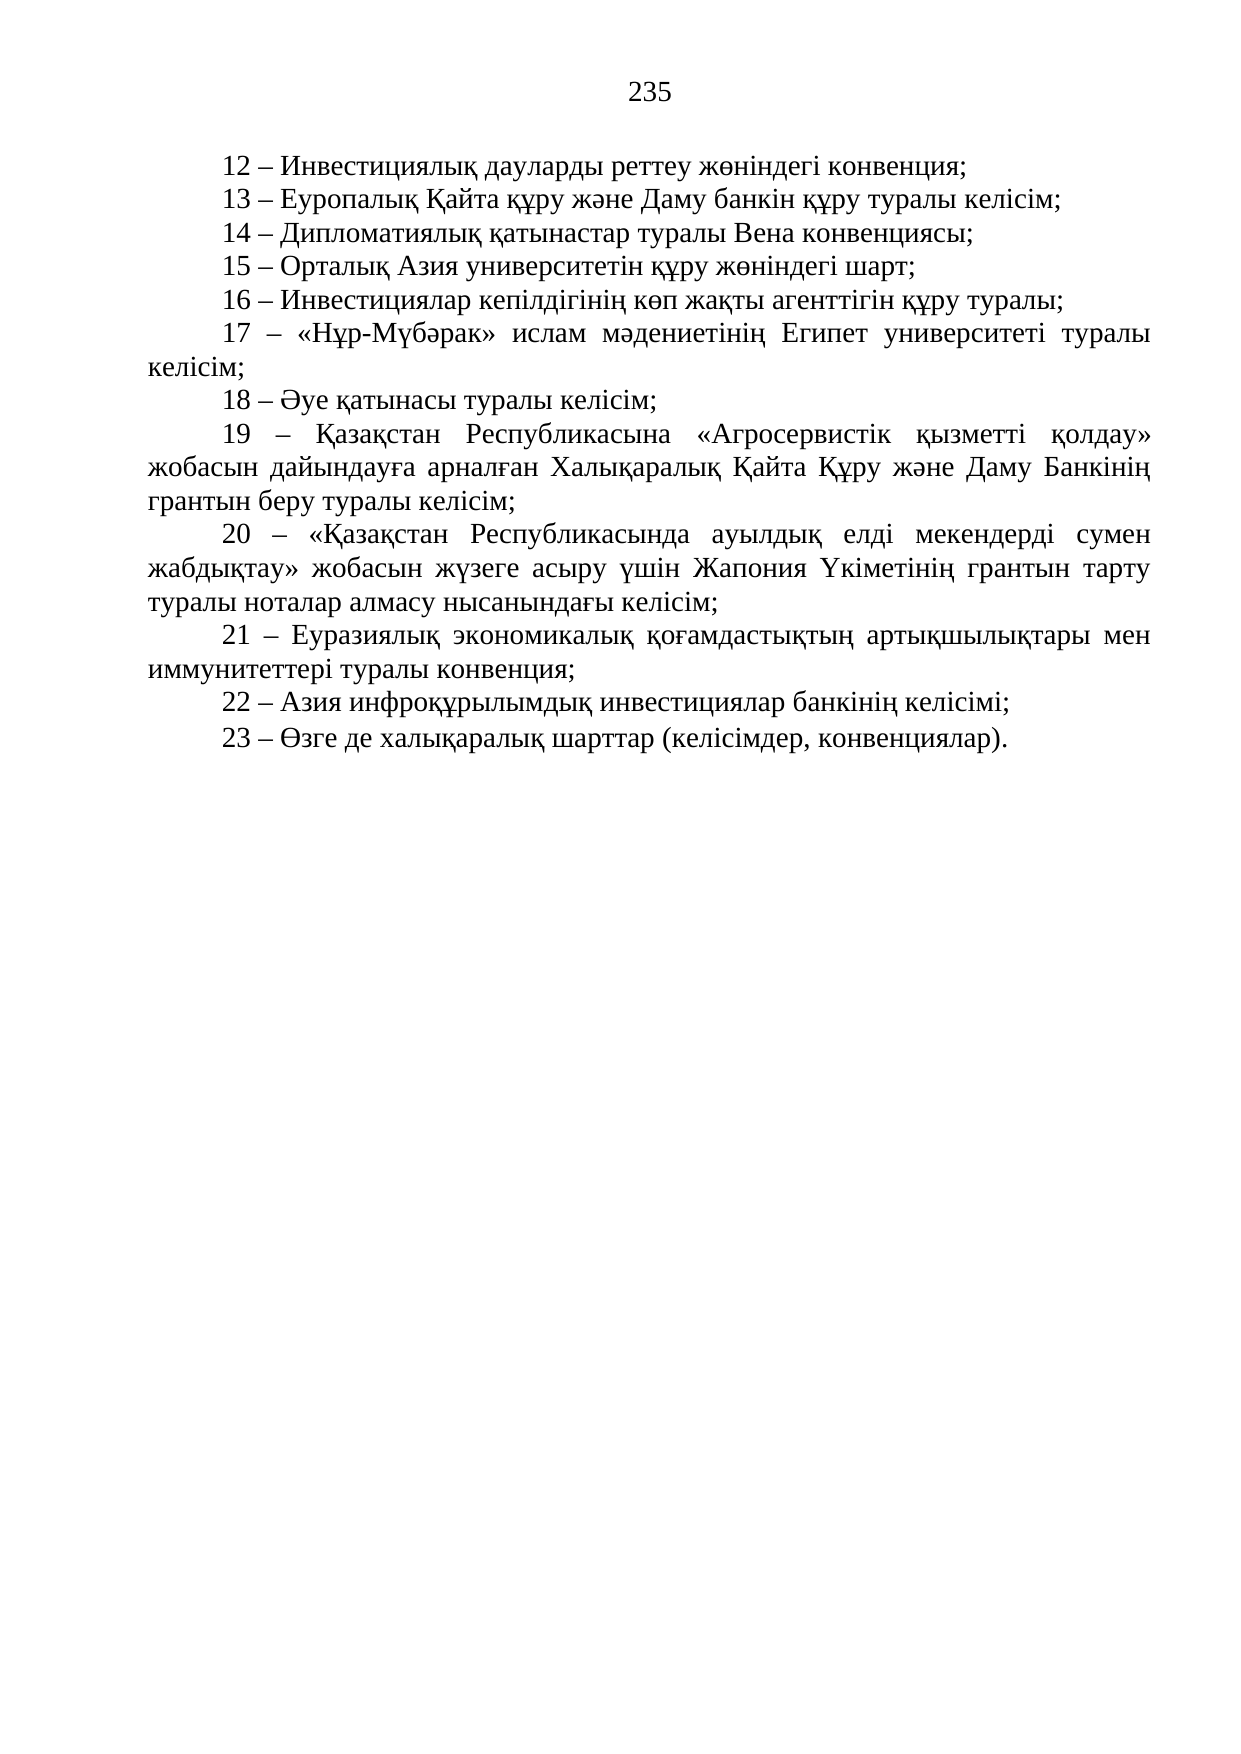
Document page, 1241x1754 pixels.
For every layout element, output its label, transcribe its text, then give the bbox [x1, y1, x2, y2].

text 19 – Қазақстан Республикасына «Агросервистік қызметті қолдау» жобасын дайындауға арналған Халықаралық Қайта Құру және Даму Банкінің грантын беру туралы келісім; [148, 416, 1152, 517]
text 12 – Инвестициялық дауларды реттеу жөніндегі конвенция; [148, 148, 1152, 181]
text 20 – «Қазақстан Республикасында ауылдық елді мекендерді сумен жабдықтау» жобасын жүзеге асыру үшін Жапония Yкіметінің грантын тарту туралы ноталар алмасу нысанындағы келісім; [148, 517, 1152, 617]
text 14 – Дипломатиялық қатынастар туралы Вена конвенциясы; [148, 215, 1152, 248]
text 22 – Азия инфроқұрылымдық инвестициялар банкінің келісімі; [148, 684, 1152, 718]
text 21 – Еуразиялық экономикалық қоғамдастықтың артықшылықтары мен иммунитеттері туралы конвенция; [148, 617, 1152, 684]
text 23 – Өзге де халықаралық шарттар (келісімдер, конвенциялар). [148, 721, 1152, 754]
text 16 – Инвестициялар кепілдігінің көп жақты агенттігін құру туралы; [148, 282, 1152, 315]
text 17 – «Нұр-Мүбәрак» ислам мәдениетінің Египет университеті туралы келісім; [148, 315, 1152, 382]
text 15 – Орталық Азия университетін құру жөніндегі шарт; [148, 248, 1152, 282]
text 13 – Еуропалық Қайта құру және Даму банкін құру туралы келісім; [148, 181, 1152, 215]
text 18 – Әуе қатынасы туралы келісім; [148, 382, 1152, 416]
